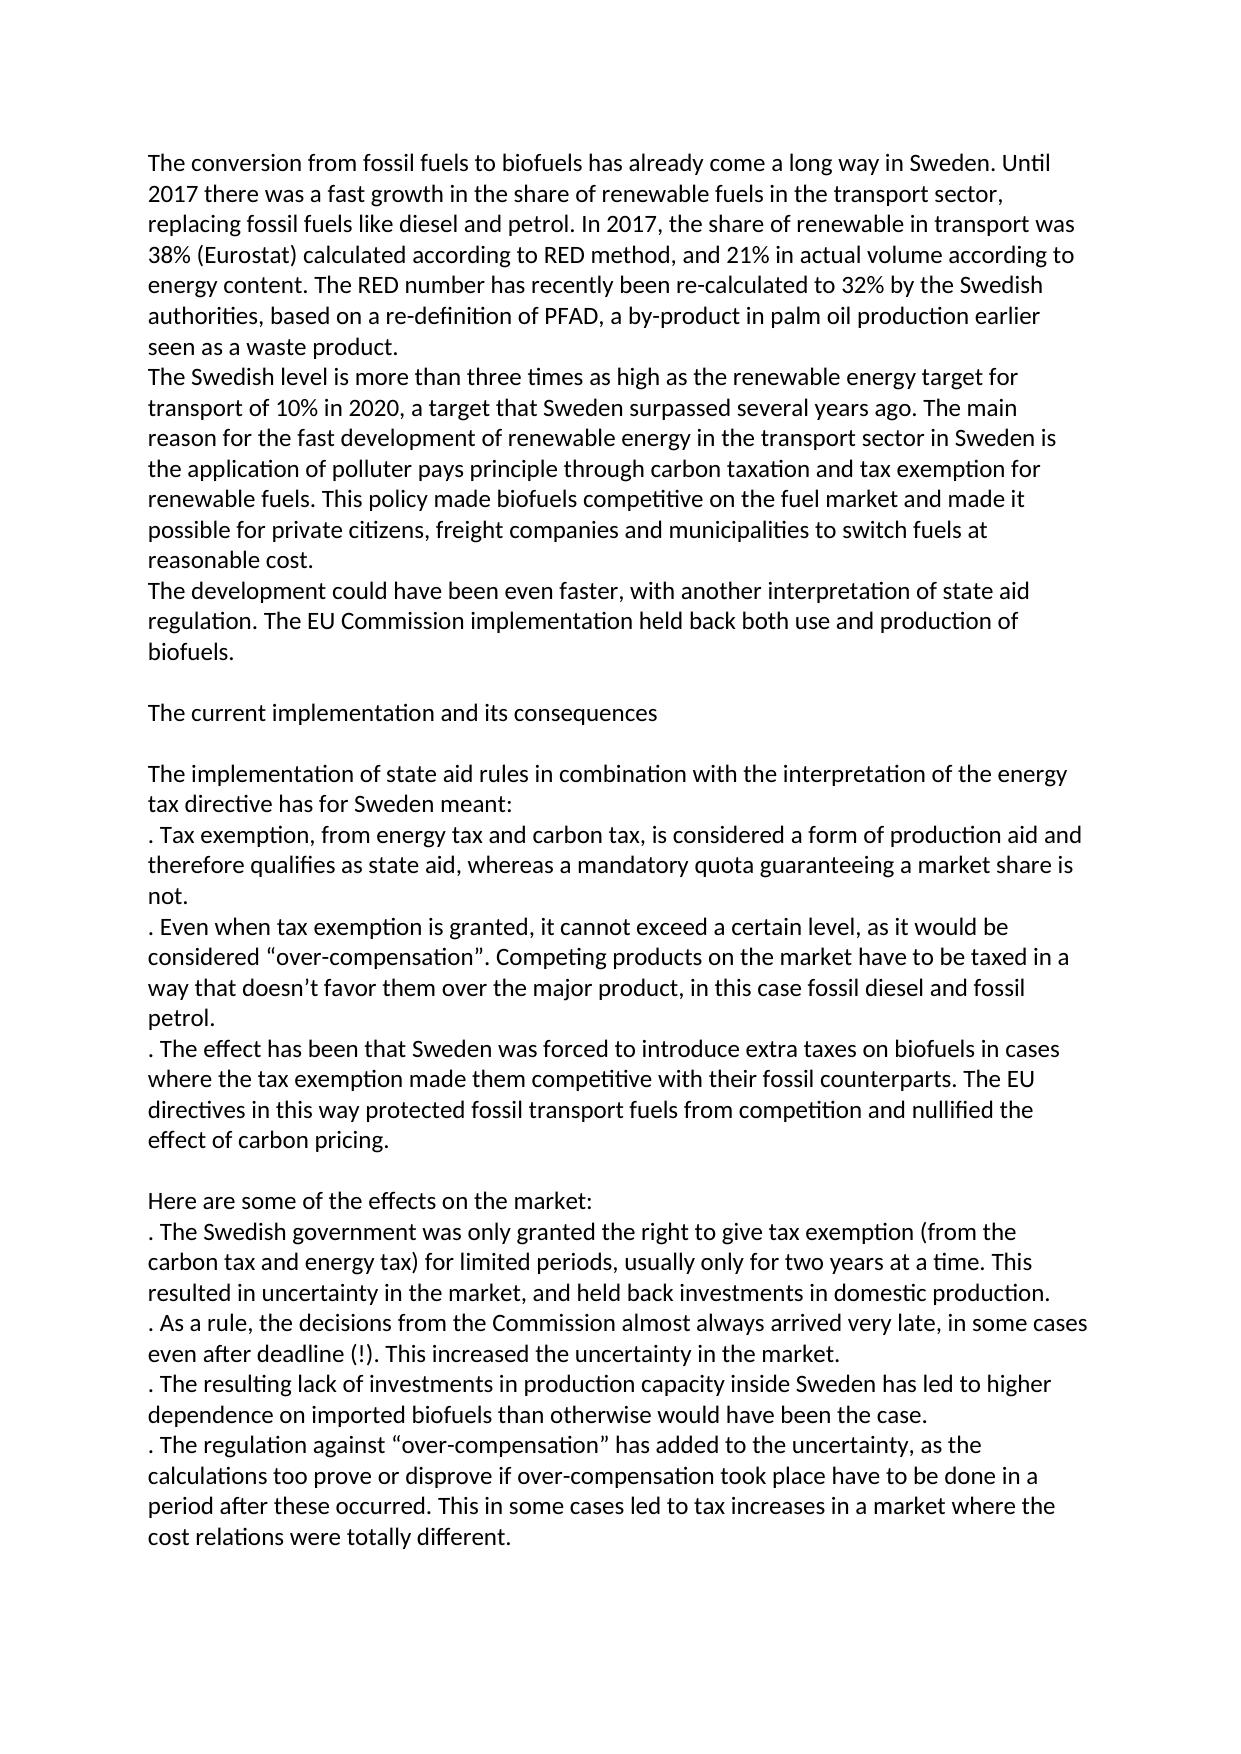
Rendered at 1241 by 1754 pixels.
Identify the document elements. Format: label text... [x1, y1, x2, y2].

text The implementation of state aid rules in combination with the interpretation of the energy tax directive has for Sweden meant: [148, 758, 1093, 819]
text Here are some of the effects on the market: [148, 1185, 1093, 1216]
text . Tax exemption, from energy tax and carbon tax, is considered a form of production aid and therefore qualifies as state aid, whereas a mandatory quota guaranteeing a market share is not. [148, 819, 1093, 911]
text . The regulation against “over-compensation” has added to the uncertainty, as the calculations too prove or disprove if over-compensation took place have to be done in a period after these occurred. This in some cases led to tax increases in a market where the cost relations were totally different. [148, 1429, 1093, 1552]
text The current implementation and its consequences [148, 697, 1093, 727]
text The Swedish level is more than three times as high as the renewable energy target for transport of 10% in 2020, a target that Sweden surpassed several years ago. The main reason for the fast development of renewable energy in the transport sector in Sweden is the application of polluter pays principle through carbon taxation and tax exemption for renewable fuels. This policy made biofuels competitive on the fuel market and made it possible for private citizens, freight companies and municipalities to switch fuels at reasonable cost. [148, 361, 1093, 575]
text The conversion from fossil fuels to biofuels has already come a long way in Sweden. Until 2017 there was a fast growth in the share of renewable fuels in the transport sector, replacing fossil fuels like diesel and petrol. In 2017, the share of renewable in transport was 38% (Eurostat) calculated according to RED method, and 21% in actual volume according to energy content. The RED number has recently been re-calculated to 32% by the Swedish authorities, based on a re-definition of PFAD, a by-product in palm oil production earlier seen as a waste product. [148, 148, 1093, 361]
text The development could have been even faster, with another interpretation of state aid regulation. The EU Commission implementation held back both use and production of biofuels. [148, 575, 1093, 666]
text . The effect has been that Sweden was forced to introduce extra taxes on biofuels in cases where the tax exemption made them competitive with their fossil counterparts. The EU directives in this way protected fossil transport fuels from competition and nullified the effect of carbon pricing. [148, 1033, 1093, 1155]
text . Even when tax exemption is granted, it cannot exceed a certain level, as it would be considered “over-compensation”. Competing products on the market have to be taxed in a way that doesn’t favor them over the major product, in this case fossil diesel and fossil petrol. [148, 911, 1093, 1033]
text . As a rule, the decisions from the Commission almost always arrived very late, in some cases even after deadline (!). This increased the uncertainty in the market. [148, 1307, 1093, 1368]
text . The resulting lack of investments in production capacity inside Sweden has led to higher dependence on imported biofuels than otherwise would have been the case. [148, 1368, 1093, 1429]
text . The Swedish government was only granted the right to give tax exemption (from the carbon tax and energy tax) for limited periods, usually only for two years at a time. This resulted in uncertainty in the market, and held back investments in domestic production. [148, 1216, 1093, 1307]
